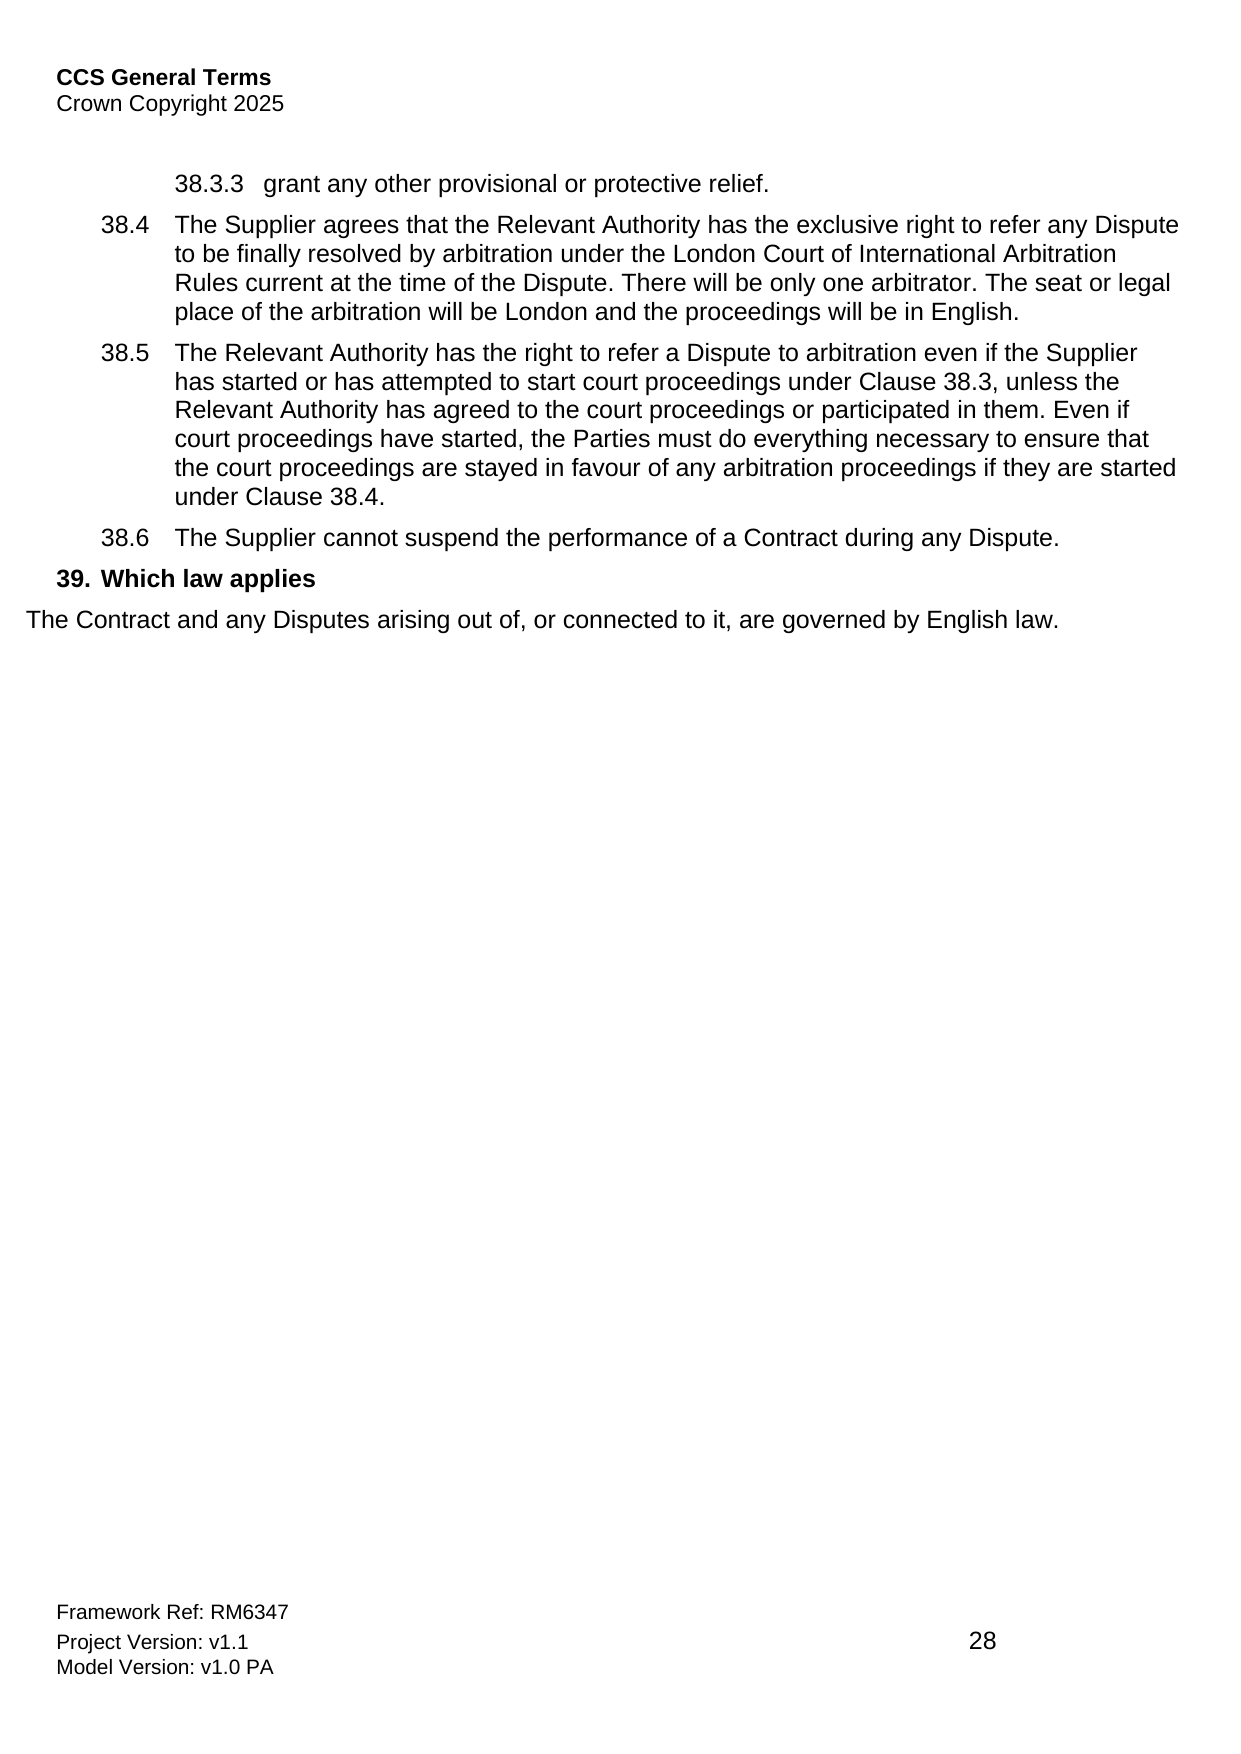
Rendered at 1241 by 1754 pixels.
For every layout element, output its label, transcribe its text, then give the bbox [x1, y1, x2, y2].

text The Contract and any Disputes arising out of, or connected to it, are governed by English law. [26, 606, 1181, 663]
list The Supplier cannot suspend the performance of a Contract during any Dispute. [101, 523, 1181, 552]
list grant any other provisional or protective relief. [174, 169, 1181, 198]
list The Supplier agrees that the Relevant Authority has the exclusive right to refer any Dispute to be finally resolved by arbitration under the London Court of International Arbitration Rules current at the time of the Dispute. There will be only one arbitrator. The seat or legal place of the arbitration will be London and the proceedings will be in English. [101, 211, 1181, 326]
list The Relevant Authority has the right to refer a Dispute to arbitration even if the Supplier has started or has attempted to start court proceedings under Clause 38.3, unless the Relevant Authority has agreed to the court proceedings or participated in them. Even if court proceedings have started, the Parties must do everything necessary to ensure that the court proceedings are stayed in favour of any arbitration proceedings if they are started under Clause 38.4. [101, 338, 1181, 511]
list Which law applies [56, 564, 1181, 593]
